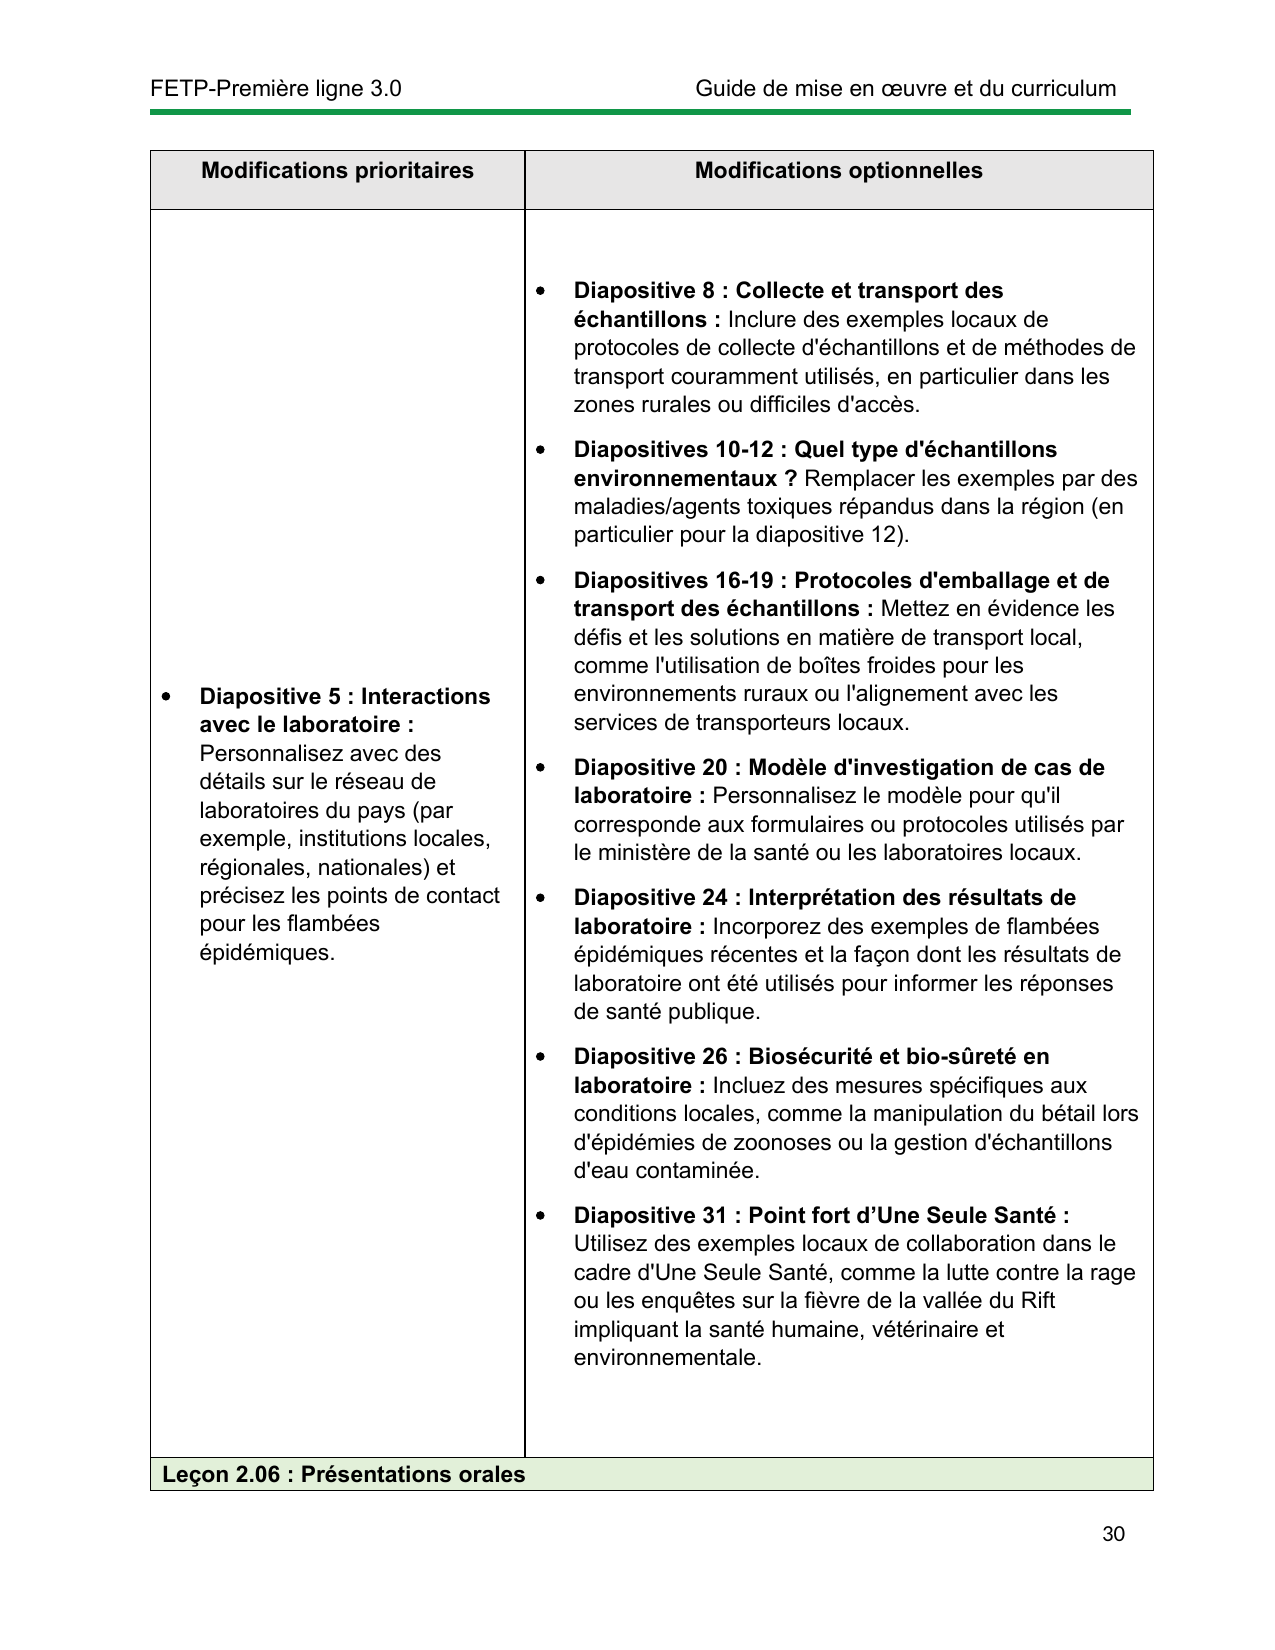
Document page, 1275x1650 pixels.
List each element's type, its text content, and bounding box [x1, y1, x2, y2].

table_cell Diapositive 5 : Interactions avec le laboratoire : Personnalisez avec des détails sur le réseau de laboratoires du pays (par exemple, institutions locales, régionales, nationales) et précisez les points de contact pour les flambées épidémiques. [151, 210, 524, 1457]
table_header Modifications prioritaires [151, 151, 524, 209]
table_cell Leçon 2.06 : Présentations orales [151, 1458, 1153, 1490]
table_header Modifications optionnelles [526, 151, 1153, 209]
table_cell Diapositive 8 : Collecte et transport des échantillons : Inclure des exemples locaux de protocoles de collecte d'échantillons et de méthodes de transport couramment utilisés, en particulier dans les zones rurales ou difficiles d'accès. Diapositives 10-12 : Quel type d'échantillons environnementaux ? Remplacer les exemples par des maladies/agents toxiques répandus dans la région (en particulier pour la diapositive 12). Diapositives 16-19 : Protocoles d'emballage et de transport des échantillons : Mettez en évidence les défis et les solutions en matière de transport local, comme l'utilisation de boîtes froides pour les environnements ruraux ou l'alignement avec les services de transporteurs locaux. Diapositive 20 : Modèle d'investigation de cas de laboratoire : Personnalisez le modèle pour qu'il corresponde aux formulaires ou protocoles utilisés par le ministère de la santé ou les laboratoires locaux. Diapositive 24 : Interprétation des résultats de laboratoire : Incorporez des exemples de flambées épidémiques récentes et la façon dont les résultats de laboratoire ont été utilisés pour informer les réponses de santé publique. Diapositive 26 : Biosécurité et bio-sûreté en laboratoire : Incluez des mesures spécifiques aux conditions locales, comme la manipulation du bétail lors d'épidémies de zoonoses ou la gestion d'échantillons d'eau contaminée. Diapositive 31 : Point fort d’Une Seule Santé : Utilisez des exemples locaux de collaboration dans le cadre d'Une Seule Santé, comme la lutte contre la rage ou les enquêtes sur la fièvre de la vallée du Rift impliquant la santé humaine, vétérinaire et environnementale. [526, 210, 1153, 1457]
